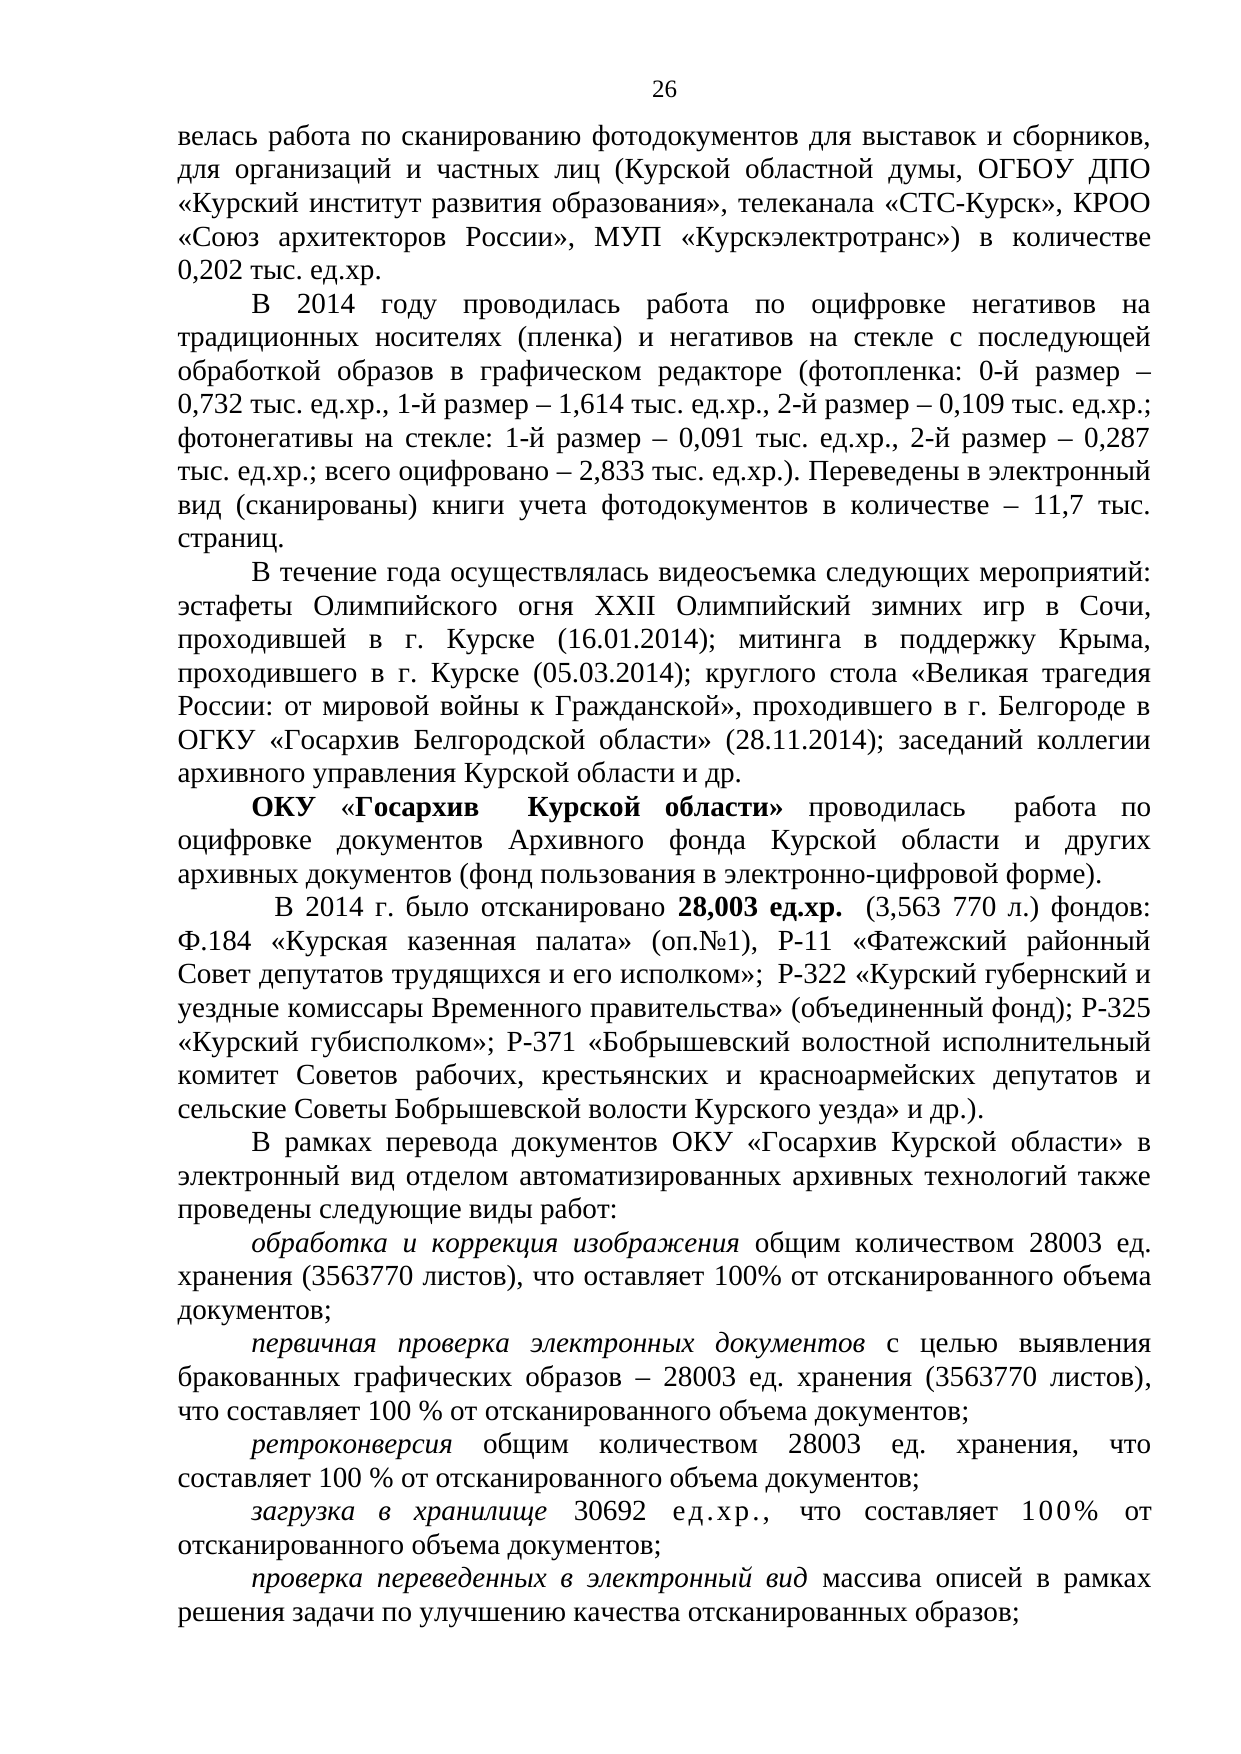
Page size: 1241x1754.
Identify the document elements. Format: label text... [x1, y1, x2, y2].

text ОКУ «Госархив Курской области» проводилась работа по оцифровке документов Архивного фонда Курской области и других архивных документов (фонд пользования в электронно-цифровой форме). В 2014 г. было отсканировано 28,003 ед.хр. (3,563 770 л.) фондов: Ф.184 «Курская казенная палата» (оп.№1), Р-11 «Фатежский районный Совет депутатов трудящихся и его исполком»; Р-322 «Курский губернский и уездные комиссары Временного правительства» (объединенный фонд); Р-325 «Курский губисполком»; Р-371 «Бобрышевский волостной исполнительный комитет Советов рабочих, крестьянских и красноармейских депутатов и сельские Советы Бобрышевской волости Курского уезда» и др.). [177, 789, 1152, 1124]
text В течение года осуществлялась видеосъемка следующих мероприятий: эстафеты Олимпийского огня XXII Олимпийский зимних игр в Сочи, проходившей в г. Курске (16.01.2014); митинга в поддержку Крыма, проходившего в г. Курске (05.03.2014); круглого стола «Великая трагедия России: от мировой войны к Гражданской», проходившего в г. Белгороде в ОГКУ «Госархив Белгородской области» (28.11.2014); заседаний коллегии архивного управления Курской области и др. [177, 554, 1152, 789]
text В 2014 году проводилась работа по оцифровке негативов на традиционных носителях (пленка) и негативов на стекле с последующей обработкой образов в графическом редакторе (фотопленка: 0-й размер – 0,732 тыс. ед.хр., 1-й размер – 1,614 тыс. ед.хр., 2-й размер – 0,109 тыс. ед.хр.; фотонегативы на стекле: 1-й размер – 0,091 тыс. ед.хр., 2-й размер – 0,287 тыс. ед.хр.; всего оцифровано – 2,833 тыс. ед.хр.). Переведены в электронный вид (сканированы) книги учета фотодокументов в количестве – 11,7 тыс. страниц. [177, 286, 1152, 554]
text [177, 118, 1152, 286]
text первичная проверка электронных документов с целью выявления бракованных графических образов – 28003 ед. хранения (3563770 листов), что составляет 100 % от отсканированного объема документов; [177, 1326, 1152, 1426]
text В рамках перевода документов ОКУ «Госархив Курской области» в электронный вид отделом автоматизированных архивных технологий также проведены следующие виды работ: [177, 1124, 1152, 1225]
text обработка и коррекция изображения общим количеством 28003 ед. хранения (3563770 листов), что оставляет 100% от отсканированного объема документов; [177, 1225, 1152, 1326]
text ретроконверсия общим количеством 28003 ед. хранения, что составляет 100 % от отсканированного объема документов; [177, 1426, 1152, 1493]
text проверка переведенных в электронный вид массива описей в рамках решения задачи по улучшению качества отсканированных образов; [177, 1560, 1152, 1627]
text загрузка в хранилище 30692 ед.хр., что составляет 100% от отсканированного объема документов; [177, 1493, 1152, 1560]
